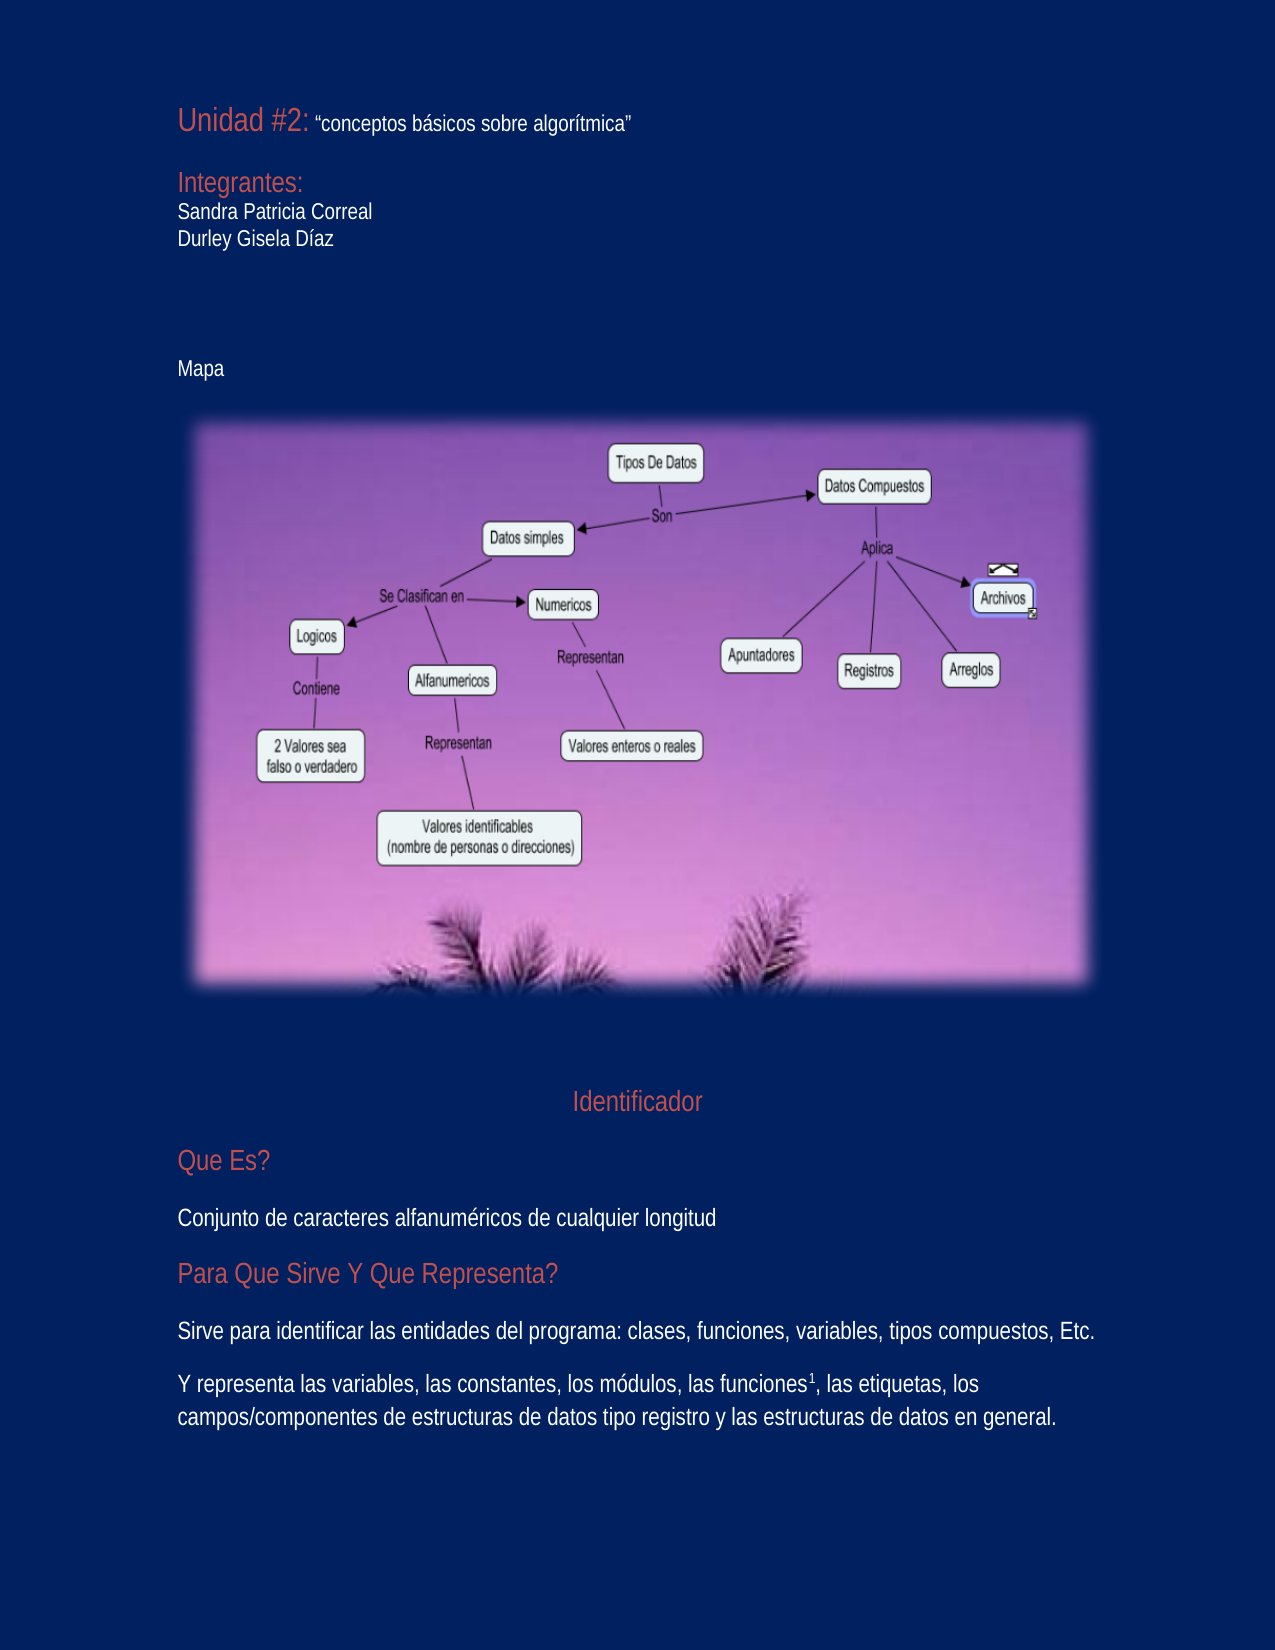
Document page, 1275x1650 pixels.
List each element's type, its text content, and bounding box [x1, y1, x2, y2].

text Identificador [177, 1084, 1098, 1117]
text Conjunto de caracteres alfanuméricos de cualquier longitud [177, 1203, 1098, 1231]
text Para Que Sirve Y Que Representa? [177, 1256, 1098, 1290]
text Sirve para identificar las entidades del programa: clases, funciones, variables, tipos compuestos, Etc. [177, 1316, 1098, 1344]
text Y representa las variables, las constantes, los módulos, las funciones1, las etiquetas, los campos/componentes de estructuras de datos tipo registro y las estructuras de datos en general. [177, 1369, 1098, 1431]
picture [197, 425, 1085, 981]
text Mapa [177, 355, 1098, 381]
text Que Es? [177, 1143, 1098, 1177]
